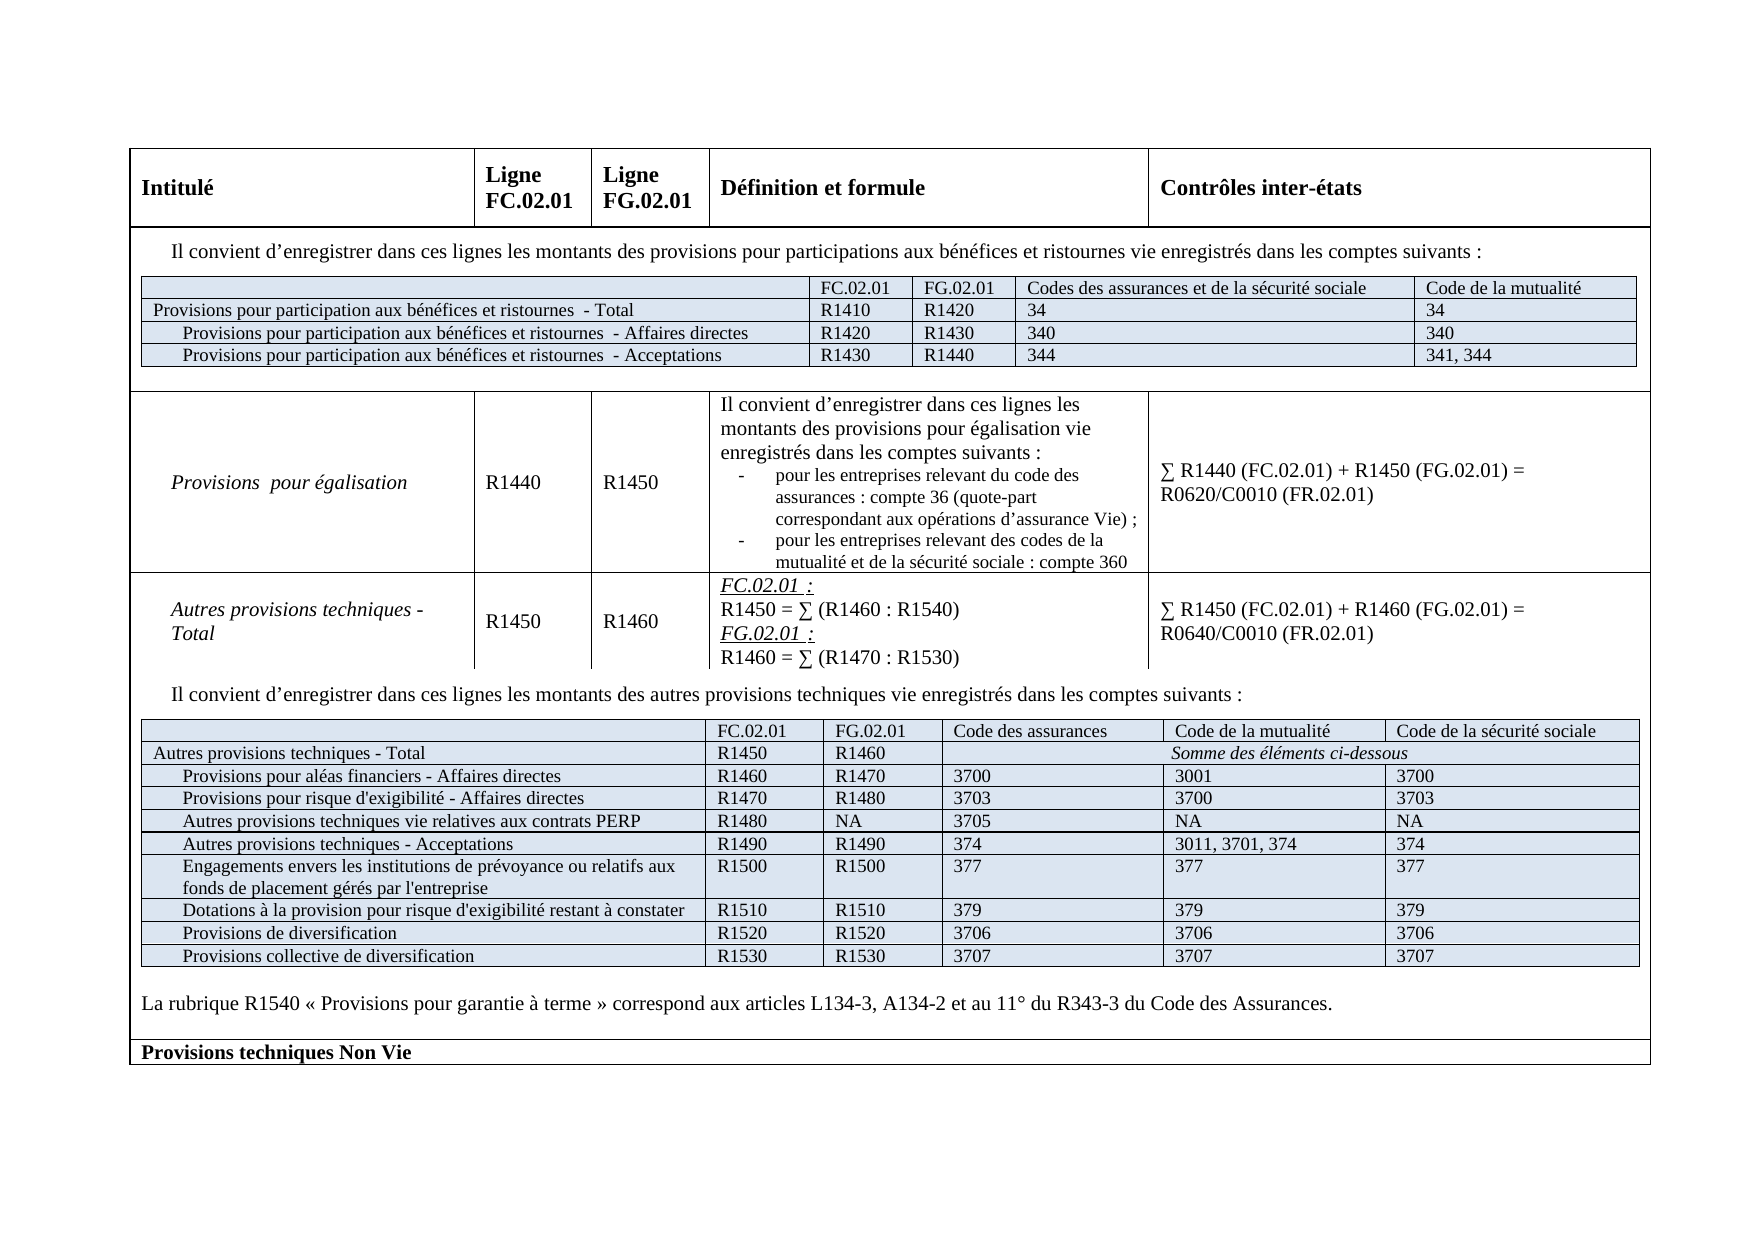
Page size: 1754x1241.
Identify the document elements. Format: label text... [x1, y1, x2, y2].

table_cell Provisions pour égalisation [131, 392, 474, 572]
table_cell R1440 [475, 392, 591, 572]
table_cell R1450 [592, 392, 709, 572]
table_header Intitulé [131, 149, 474, 226]
table_cell Il convient d’enregistrer dans ces lignes les montants des provisions pour participations aux bénéfices et ristournes vie enregistrés dans les comptes suivants : [131, 228, 1650, 391]
table_cell R1450 [475, 573, 591, 669]
table_header Ligne FG.02.01 [592, 149, 709, 226]
table_header Définition et formule [710, 149, 1148, 226]
table_cell Provisions techniques Non Vie [131, 1040, 1650, 1064]
table_header Ligne FC.02.01 [475, 149, 591, 226]
table_cell FC.02.01 : R1450 = ∑ (R1460 : R1540) FG.02.01 : R1460 = ∑ (R1470 : R1530) [710, 573, 1148, 669]
table_cell Autres provisions techniques - Total [131, 573, 474, 669]
table_cell R1460 [592, 573, 709, 669]
table_cell ∑ R1440 (FC.02.01) + R1450 (FG.02.01) = R0620/C0010 (FR.02.01) [1149, 392, 1650, 572]
table_cell Il convient d’enregistrer dans ces lignes les montants des provisions pour égalisation vie enregistrés dans les comptes suivants : pour les entreprises relevant du code des assurances : compte 36 (quote-part correspondant aux opérations d’assurance Vie) ; pour les entreprises relevant des codes de la mutualité et de la sécurité sociale : compte 360 [710, 392, 1148, 572]
table_header Contrôles inter-états [1149, 149, 1650, 226]
table_cell Il convient d’enregistrer dans ces lignes les montants des autres provisions techniques vie enregistrés dans les comptes suivants : La rubrique R1540 « Provisions pour garantie à terme » correspond aux articles L134-3, A134-2 et au 11° du R343-3 du Code des Assurances. [131, 669, 1650, 1039]
table_cell ∑ R1450 (FC.02.01) + R1460 (FG.02.01) = R0640/C0010 (FR.02.01) [1149, 573, 1650, 669]
